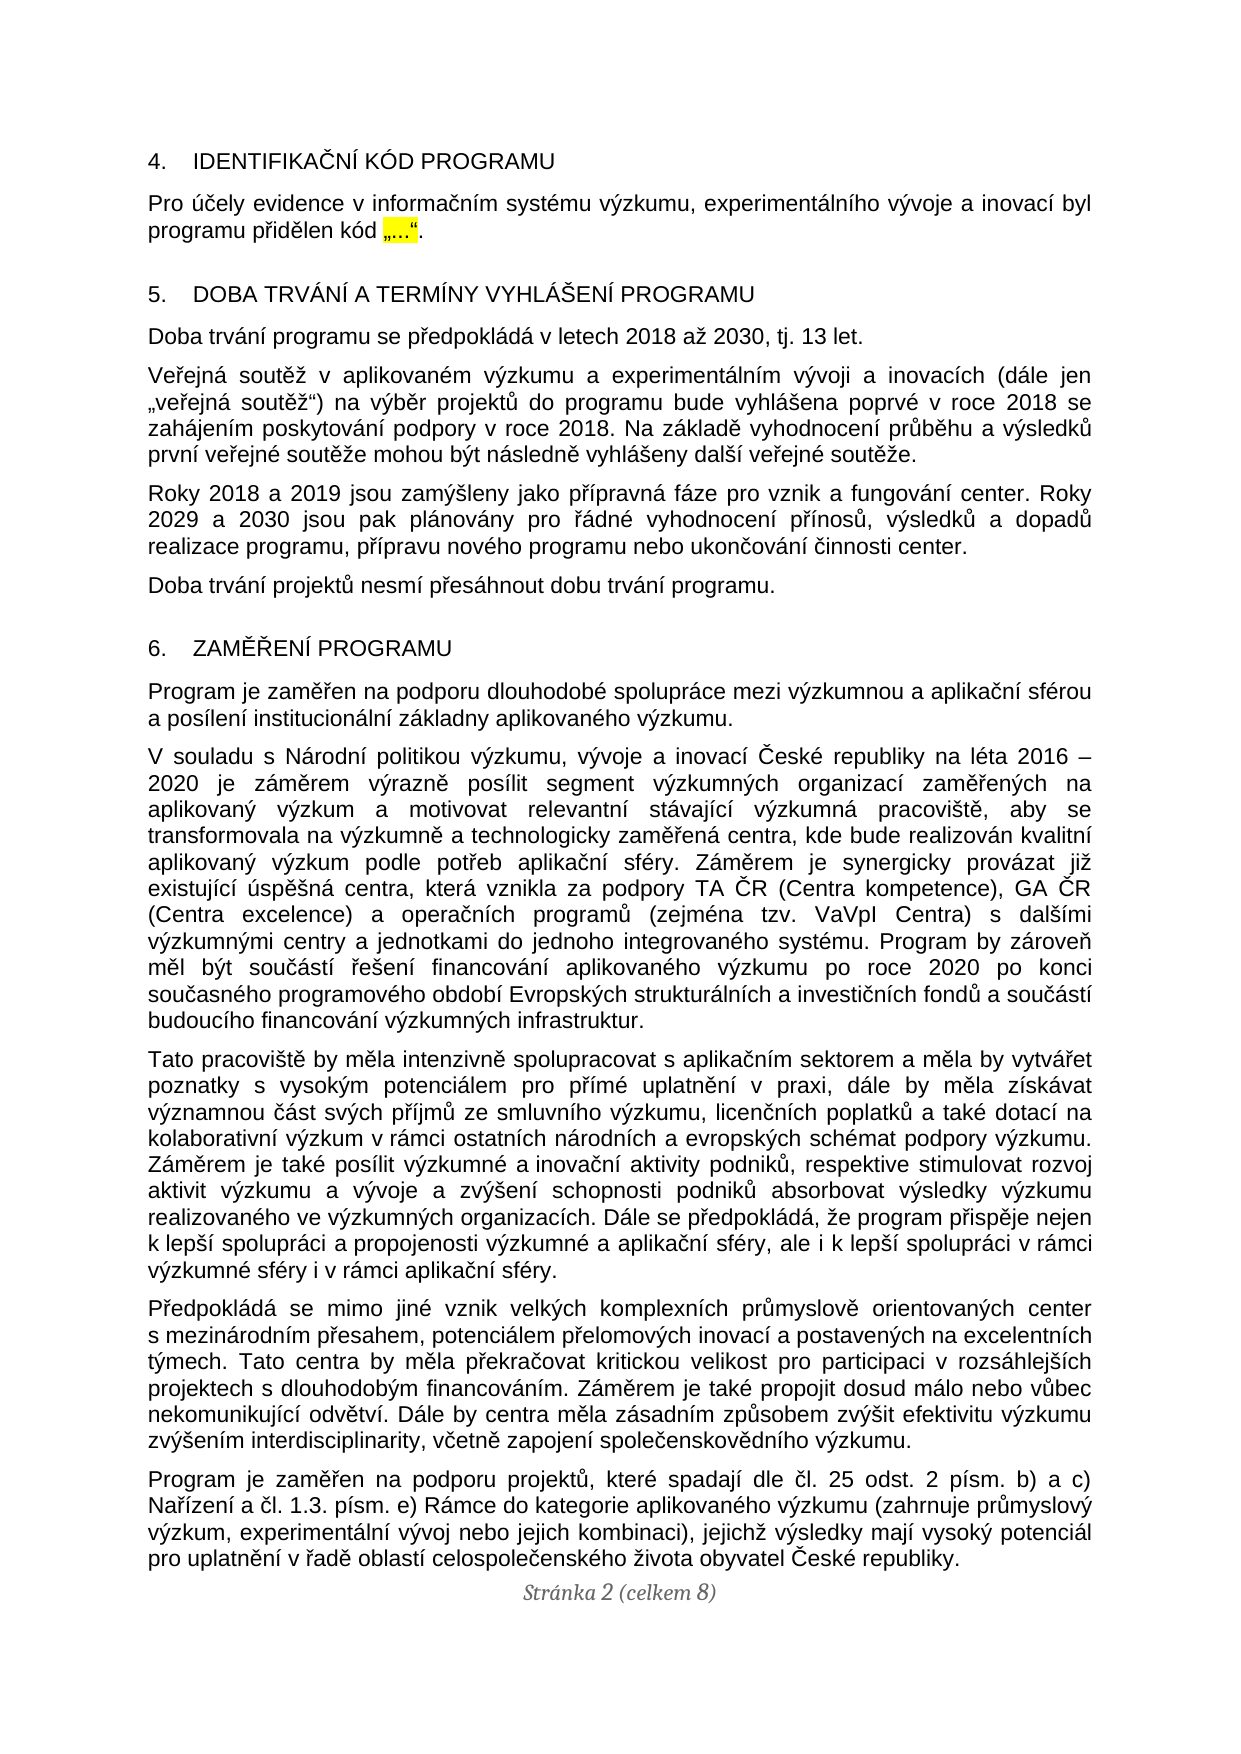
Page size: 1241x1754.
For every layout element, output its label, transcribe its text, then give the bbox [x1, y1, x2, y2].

text V souladu s Národní politikou výzkumu, vývoje a inovací České republiky na léta 2016 – 2020 je záměrem výrazně posílit segment výzkumných organizací zaměřených na aplikovaný výzkum a motivovat relevantní stávající výzkumná pracoviště, aby se transformovala na výzkumně a technologicky zaměřená centra, kde bude realizován kvalitní aplikovaný výzkum podle potřeb aplikační sféry. Záměrem je synergicky provázat již existující úspěšná centra, která vznikla za podpory TA ČR (Centra kompetence), GA ČR (Centra excelence) a operačních programů (zejména tzv. VaVpI Centra) s dalšími výzkumnými centry a jednotkami do jednoho integrovaného systému. Program by zároveň měl být součástí řešení financování aplikovaného výzkumu po roce 2020 po konci současného programového období Evropských strukturálních a investičních fondů a součástí budoucího financování výzkumných infrastruktur. [148, 743, 1093, 1033]
text Veřejná soutěž v aplikovaném výzkumu a experimentálním vývoji a inovacích (dále jen „veřejná soutěž“) na výběr projektů do programu bude vyhlášena poprvé v roce 2018 se zahájením poskytování podpory v roce 2018. Na základě vyhodnocení průběhu a výsledků první veřejné soutěže mohou být následně vyhlášeny další veřejné soutěže. [148, 362, 1093, 467]
text Doba trvání projektů nesmí přesáhnout dobu trvání programu. [148, 572, 1093, 598]
text Program je zaměřen na podporu dlouhodobé spolupráce mezi výzkumnou a aplikační sférou a posílení institucionální základny aplikovaného výzkumu. [148, 678, 1093, 731]
text Doba trvání programu se předpokládá v letech 2018 až 2030, tj. 13 let. [148, 323, 1093, 349]
text Roky 2018 a 2019 jsou zamýšleny jako přípravná fáze pro vznik a fungování center. Roky 2029 a 2030 jsou pak plánovány pro řádné vyhodnocení přínosů, výsledků a dopadů realizace programu, přípravu nového programu nebo ukončování činnosti center. [148, 480, 1093, 559]
subtitle ZAMĚŘENÍ PROGRAMU [148, 635, 1093, 662]
subtitle DOBA TRVÁNÍ A TERMÍNY VYHLÁŠENÍ PROGRAMU [148, 281, 1093, 307]
text Tato pracoviště by měla intenzivně spolupracovat s aplikačním sektorem a měla by vytvářet poznatky s vysokým potenciálem pro přímé uplatnění v praxi, dále by měla získávat významnou část svých příjmů ze smluvního výzkumu, licenčních poplatků a také dotací na kolaborativní výzkum v rámci ostatních národních a evropských schémat podpory výzkumu. Záměrem je také posílit výzkumné a inovační aktivity podniků, respektive stimulovat rozvoj aktivit výzkumu a vývoje a zvýšení schopnosti podniků absorbovat výsledky výzkumu realizovaného ve výzkumných organizacích. Dále se předpokládá, že program přispěje nejen k lepší spolupráci a propojenosti výzkumné a aplikační sféry, ale i k lepší spolupráci v rámci výzkumné sféry i v rámci aplikační sféry. [148, 1046, 1093, 1283]
text Pro účely evidence v informačním systému výzkumu, experimentálního vývoje a inovací byl programu přidělen kód „...“. [148, 190, 1093, 243]
subtitle IDENTIFIKAČNÍ KÓD PROGRAMU [148, 148, 1093, 174]
text Program je zaměřen na podporu projektů, které spadají dle čl. 25 odst. 2 písm. b) a c) Nařízení a čl. 1.3. písm. e) Rámce do kategorie aplikovaného výzkumu (zahrnuje průmyslový výzkum, experimentální vývoj nebo jejich kombinaci), jejichž výsledky mají vysoký potenciál pro uplatnění v řadě oblastí celospolečenského života obyvatel České republiky. [148, 1466, 1093, 1571]
text Předpokládá se mimo jiné vznik velkých komplexních průmyslově orientovaných center s mezinárodním přesahem, potenciálem přelomových inovací a postavených na excelentních týmech. Tato centra by měla překračovat kritickou velikost pro participaci v rozsáhlejších projektech s dlouhodobým financováním. Záměrem je také propojit dosud málo nebo vůbec nekomunikující odvětví. Dále by centra měla zásadním způsobem zvýšit efektivitu výzkumu zvýšením interdisciplinarity, včetně zapojení společenskovědního výzkumu. [148, 1295, 1093, 1453]
